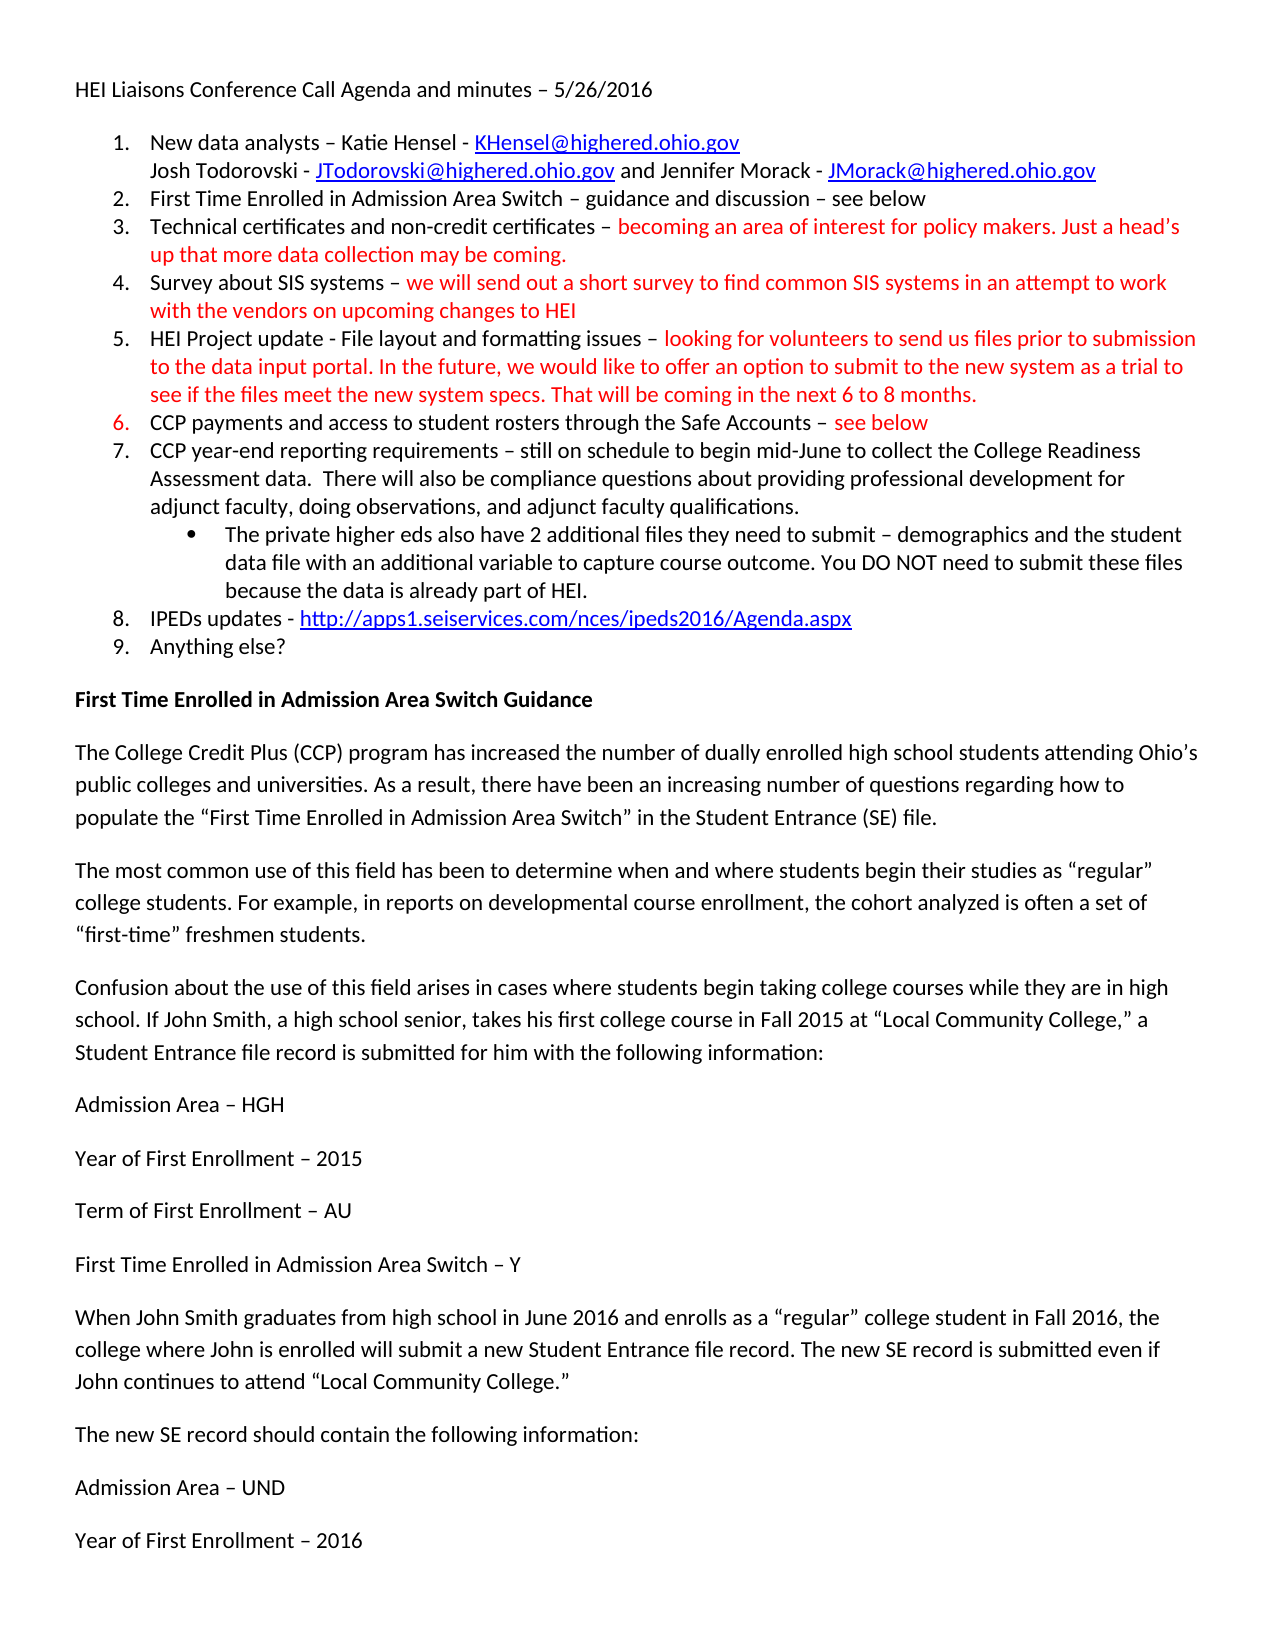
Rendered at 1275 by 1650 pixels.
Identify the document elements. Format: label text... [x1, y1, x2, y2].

list CCP year-end reporting requirements – still on schedule to begin mid-June to collect the College Readiness Assessment data. There will also be compliance questions about providing professional development for adjunct faculty, doing observations, and adjunct faculty qualifications. [112, 436, 1200, 520]
text When John Smith graduates from high school in June 2016 and enrolls as a “regular” college student in Fall 2016, the college where John is enrolled will submit a new Student Entrance file record. The new SE record is submitted even if John continues to attend “Local Community College.” [75, 1303, 1200, 1395]
list First Time Enrolled in Admission Area Switch – guidance and discussion – see below [112, 184, 1200, 212]
list The private higher eds also have 2 additional files they need to submit – demographics and the student data file with an additional variable to capture course outcome. You DO NOT need to submit these files because the data is already part of HEI. [187, 520, 1200, 604]
list New data analysts – Katie Hensel - KHensel@highered.ohio.gov [112, 128, 1200, 156]
text First Time Enrolled in Admission Area Switch Guidance [75, 685, 1200, 713]
list Survey about SIS systems – we will send out a short survey to find common SIS systems in an attempt to work with the vendors on upcoming changes to HEI [112, 268, 1200, 324]
text Year of First Enrollment – 2016 [75, 1526, 1200, 1554]
list IPEDs updates - http://apps1.seiservices.com/nces/ipeds2016/Agenda.aspx [112, 604, 1200, 632]
text Admission Area – HGH [75, 1091, 1200, 1119]
text The College Credit Plus (CCP) program has increased the number of dually enrolled high school students attending Ohio’s public colleges and universities. As a result, there have been an increasing number of questions regarding how to populate the “First Time Enrolled in Admission Area Switch” in the Student Entrance (SE) file. [75, 738, 1200, 831]
list Technical certificates and non-credit certificates – becoming an area of interest for policy makers. Just a head’s up that more data collection may be coming. [112, 212, 1200, 268]
text HEI Liaisons Conference Call Agenda and minutes – 5/26/2016 [75, 75, 1200, 103]
text Confusion about the use of this field arises in cases where students begin taking college courses while they are in high school. If John Smith, a high school senior, takes his first college course in Fall 2015 at “Local Community College,” a Student Entrance file record is submitted for him with the following information: [75, 973, 1200, 1066]
text Term of First Enrollment – AU [75, 1197, 1200, 1225]
text First Time Enrolled in Admission Area Switch – Y [75, 1250, 1200, 1278]
list Anything else? [112, 632, 1200, 660]
list CCP payments and access to student rosters through the Safe Accounts – see below [112, 408, 1200, 436]
text Year of First Enrollment – 2015 [75, 1144, 1200, 1172]
text Admission Area – UND [75, 1473, 1200, 1501]
text The new SE record should contain the following information: [75, 1420, 1200, 1448]
text Josh Todorovski - JTodorovski@highered.ohio.gov and Jennifer Morack - JMorack@highered.ohio.gov [150, 156, 1200, 184]
list HEI Project update - File layout and formatting issues – looking for volunteers to send us files prior to submission to the data input portal. In the future, we would like to offer an option to submit to the new system as a trial to see if the files meet the new system specs. That will be coming in the next 6 to 8 months. [112, 324, 1200, 408]
text The most common use of this field has been to determine when and where students begin their studies as “regular” college students. For example, in reports on developmental course enrollment, the cohort analyzed is often a set of “first-time” freshmen students. [75, 856, 1200, 948]
